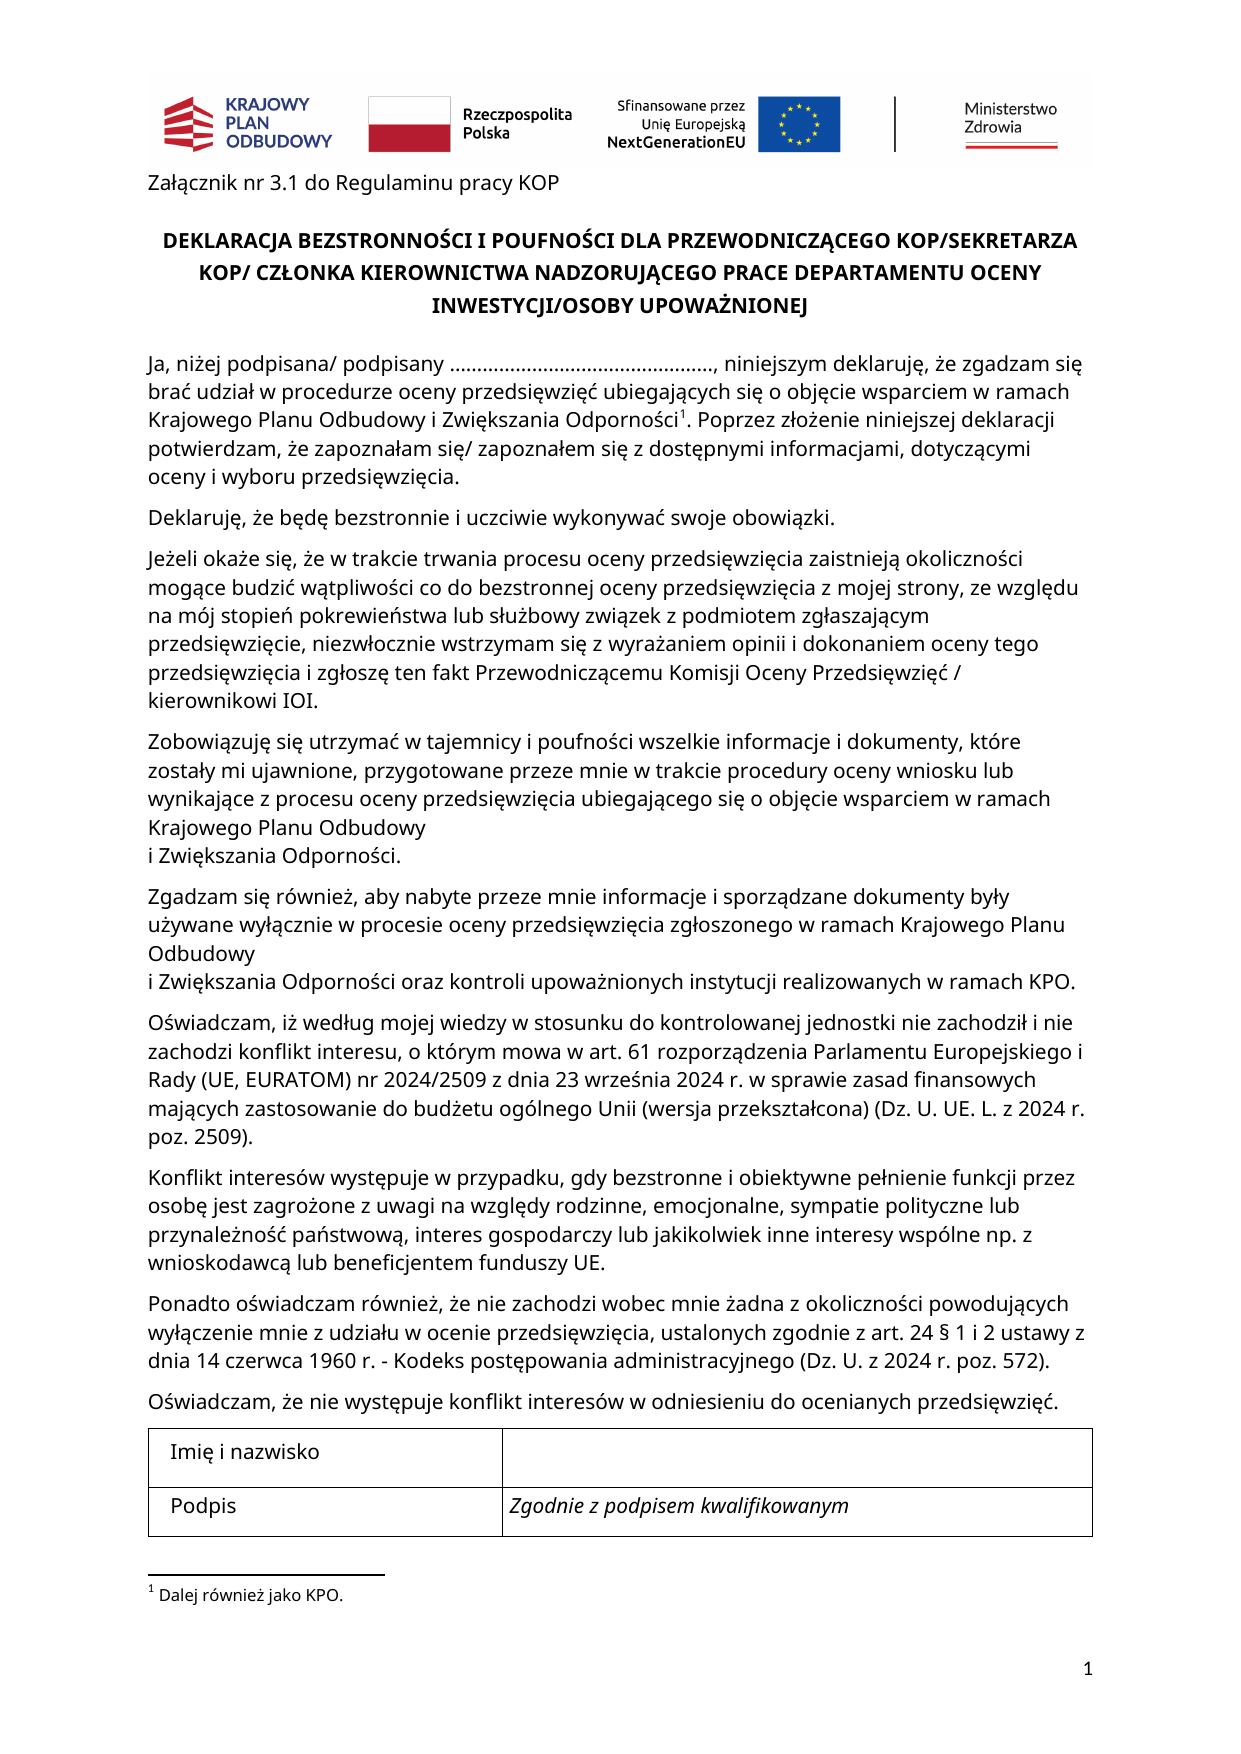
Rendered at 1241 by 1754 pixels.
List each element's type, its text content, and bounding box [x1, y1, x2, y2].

text Załącznik nr 3.1 do Regulaminu pracy KOP [148, 169, 1093, 197]
text Zobowiązuję się utrzymać w tajemnicy i poufności wszelkie informacje i dokumenty, które zostały mi ujawnione, przygotowane przeze mnie w trakcie procedury oceny wniosku lub wynikające z procesu oceny przedsięwzięcia ubiegającego się o objęcie wsparciem w ramach Krajowego Planu Odbudowy i Zwiększania Odporności. [148, 727, 1093, 869]
text Jeżeli okaże się, że w trakcie trwania procesu oceny przedsięwzięcia zaistnieją okoliczności mogące budzić wątpliwości co do bezstronnej oceny przedsięwzięcia z mojej strony, ze względu na mój stopień pokrewieństwa lub służbowy związek z podmiotem zgłaszającym przedsięwzięcie, niezwłocznie wstrzymam się z wyrażaniem opinii i dokonaniem oceny tego przedsięwzięcia i zgłoszę ten fakt Przewodniczącemu Komisji Oceny Przedsięwzięć / kierownikowi IOI. [148, 544, 1093, 715]
text Deklaracja bezstronności i poufności dla Przewodniczącego KOP/Sekretarza KOP/ Członka Kierownictwa nadzorującego prace Departamentu Oceny Inwestycji/osoby upoważnionej [148, 226, 1093, 319]
text Ponadto oświadczam również, że nie zachodzi wobec mnie żadna z okoliczności powodujących wyłączenie mnie z udziału w ocenie przedsięwzięcia, ustalonych zgodnie z art. 24 § 1 i 2 ustawy z dnia 14 czerwca 1960 r. - Kodeks postępowania administracyjnego (Dz. U. z 2024 r. poz. 572). [148, 1289, 1093, 1374]
text Konflikt interesów występuje w przypadku, gdy bezstronne i obiektywne pełnienie funkcji przez osobę jest zagrożone z uwagi na względy rodzinne, emocjonalne, sympatie polityczne lub przynależność państwową, interes gospodarczy lub jakikolwiek inne interesy wspólne np. z wnioskodawcą lub beneficjentem funduszy UE. [148, 1163, 1093, 1277]
table_header [503, 1429, 1092, 1487]
text Zgadzam się również, aby nabyte przeze mnie informacje i sporządzane dokumenty były używane wyłącznie w procesie oceny przedsięwzięcia zgłoszonego w ramach Krajowego Planu Odbudowy i Zwiększania Odporności oraz kontroli upoważnionych instytucji realizowanych w ramach KPO. [148, 882, 1093, 996]
text Oświadczam, że nie występuje konflikt interesów w odniesieniu do ocenianych przedsięwzięć. [148, 1387, 1093, 1416]
picture [147, 73, 1093, 169]
text Oświadczam, iż według mojej wiedzy w stosunku do kontrolowanej jednostki nie zachodził i nie zachodzi konflikt interesu, o którym mowa w art. 61 rozporządzenia Parlamentu Europejskiego i Rady (UE, EURATOM) nr 2024/2509 z dnia 23 września 2024 r. w sprawie zasad finansowych mających zastosowanie do budżetu ogólnego Unii (wersja przekształcona) (Dz. U. UE. L. z 2024 r. poz. 2509). [148, 1008, 1093, 1151]
table_cell Podpis [149, 1488, 502, 1536]
table_cell Zgodnie z podpisem kwalifikowanym [503, 1488, 1092, 1536]
text Ja, niżej podpisana/ podpisany …………………………………………, niniejszym deklaruję, że zgadzam się brać udział w procedurze oceny przedsięwzięć ubiegających się o objęcie wsparciem w ramach Krajowego Planu Odbudowy i Zwiększania Odporności. Poprzez złożenie niniejszej deklaracji potwierdzam, że zapoznałam się/ zapoznałem się z dostępnymi informacjami, dotyczącymi oceny i wyboru przedsięwzięcia. [148, 349, 1093, 491]
table_header Imię i nazwisko [149, 1429, 502, 1487]
text Deklaruję, że będę bezstronnie i uczciwie wykonywać swoje obowiązki. [148, 503, 1093, 532]
